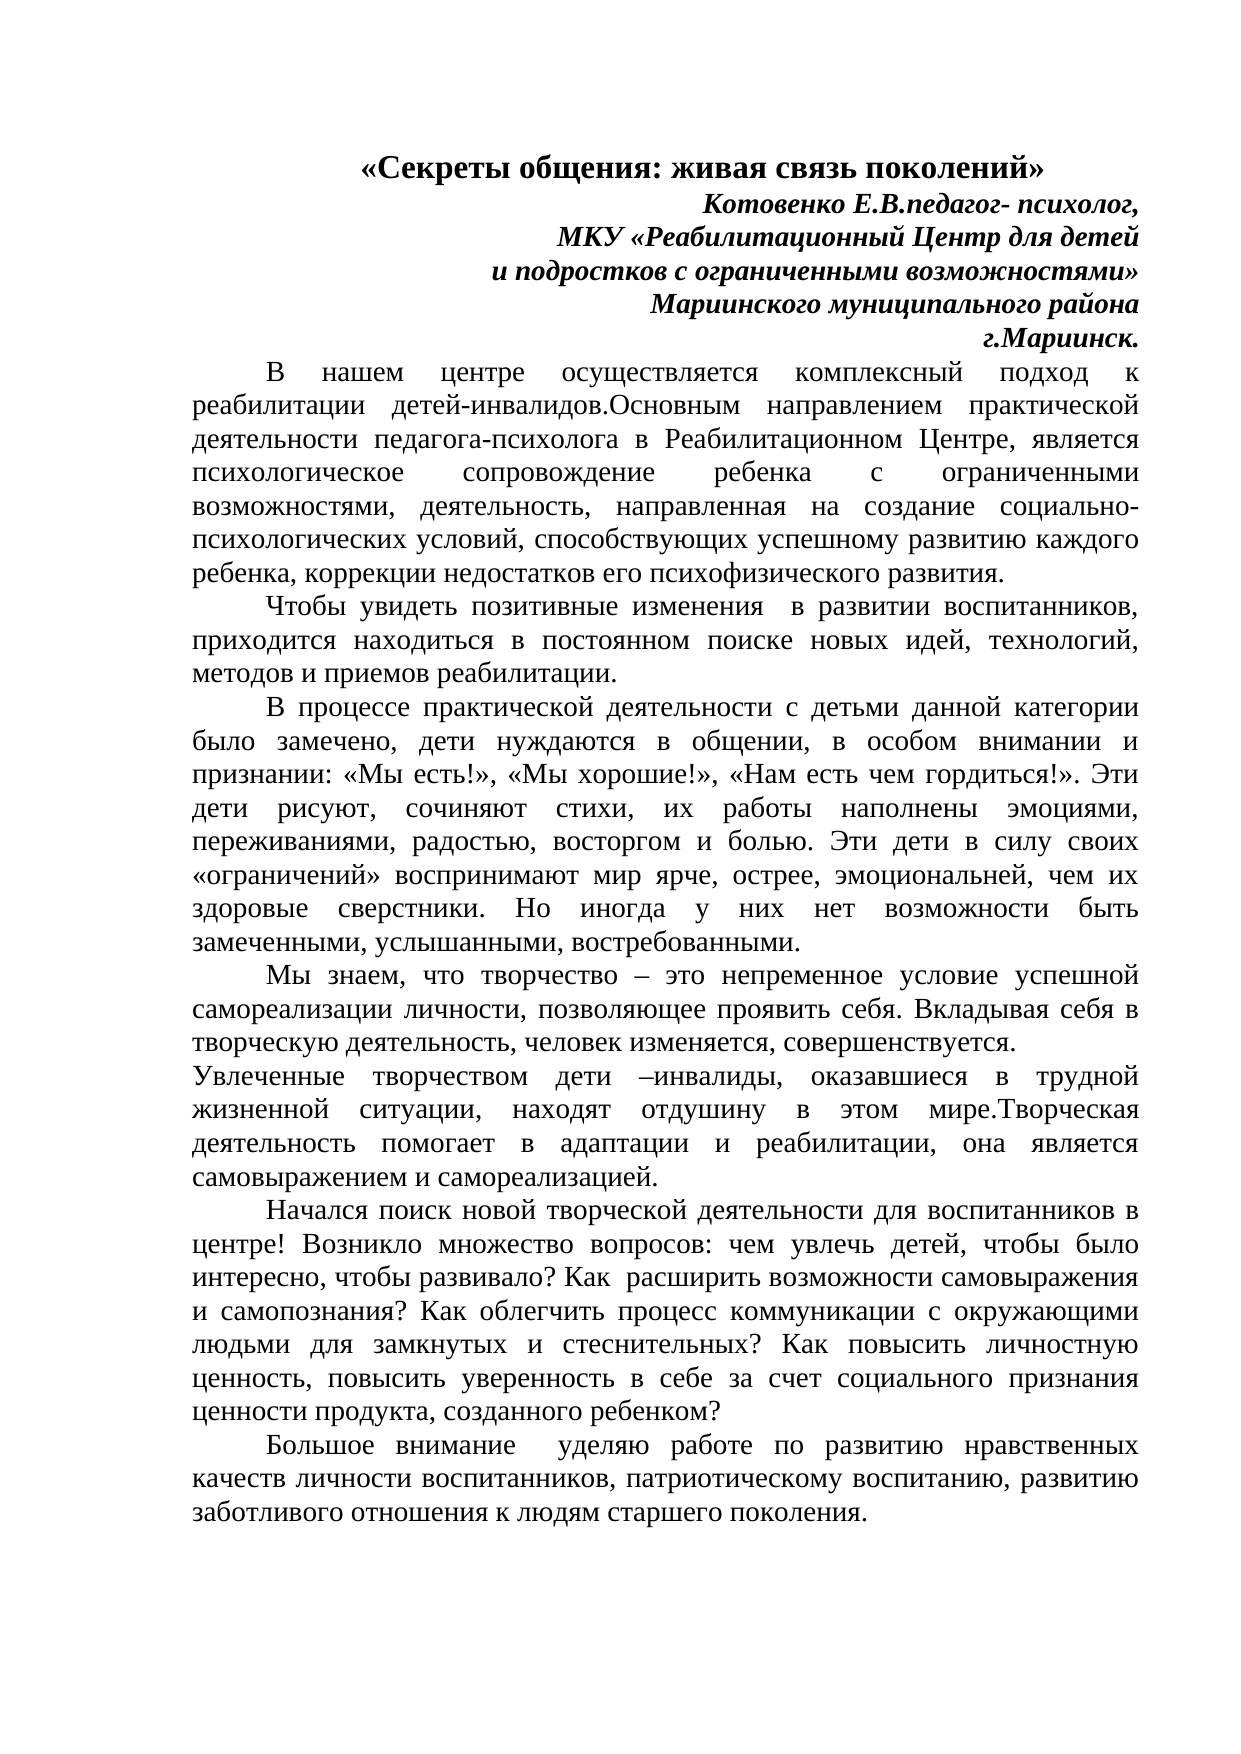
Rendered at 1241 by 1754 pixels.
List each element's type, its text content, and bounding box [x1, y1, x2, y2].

text Начался поиск новой творческой деятельности для воспитанников в центре! Возникло множество вопросов: чем увлечь детей, чтобы было интересно, чтобы развивало? Как расширить возможности самовыражения и самопознания? Как облегчить процесс коммуникации с окружающими людьми для замкнутых и стеснительных? Как повысить личностную ценность, повысить уверенность в себе за счет социального признания ценности продукта, созданного ребенком? [192, 1192, 1140, 1427]
text В нашем центре осуществляется комплексный подход к реабилитации детей-инвалидов.Основным направлением практической деятельности педагога-психолога в Реабилитационном Центре, является психологическое сопровождение ребенка с ограниченными возможностями, деятельность, направленная на создание социально-психологических условий, способствующих успешному развитию каждого ребенка, коррекции недостатков его психофизического развития. [192, 354, 1140, 588]
text и подростков с ограниченными возможностями» [192, 253, 1140, 287]
text МКУ «Реабилитационный Центр для детей [192, 219, 1140, 253]
text г.Мариинск. [192, 320, 1140, 354]
text Большое внимание уделяю работе по развитию нравственных качеств личности воспитанников, патриотическому воспитанию, развитию заботливого отношения к людям старшего поколения. [192, 1427, 1140, 1528]
text Котовенко Е.В.педагог- психолог, [192, 186, 1140, 219]
text Увлеченные творчеством дети –инвалиды, оказавшиеся в трудной жизненной ситуации, находят отдушину в этом мире.Творческая деятельность помогает в адаптации и реабилитации, она является самовыражением и самореализацией. [192, 1058, 1140, 1192]
text Чтобы увидеть позитивные изменения в развитии воспитанников, приходится находиться в постоянном поиске новых идей, технологий, методов и приемов реабилитации. [192, 588, 1140, 689]
text В процессе практической деятельности с детьми данной категории было замечено, дети нуждаются в общении, в особом внимании и признании: «Мы есть!», «Мы хорошие!», «Нам есть чем гордиться!». Эти дети рисуют, сочиняют стихи, их работы наполнены эмоциями, переживаниями, радостью, восторгом и болью. Эти дети в силу своих «ограничений» воспринимают мир ярче, острее, эмоциональней, чем их здоровые сверстники. Но иногда у них нет возможности быть замеченными, услышанными, востребованными. [192, 689, 1140, 957]
text Мариинского муниципального района [192, 287, 1140, 320]
text Мы знаем, что творчество – это непременное условие успешной самореализации личности, позволяющее проявить себя. Вкладывая себя в творческую деятельность, человек изменяется, совершенствуется. [192, 957, 1140, 1058]
text «Секреты общения: живая связь поколений» [192, 148, 1140, 186]
